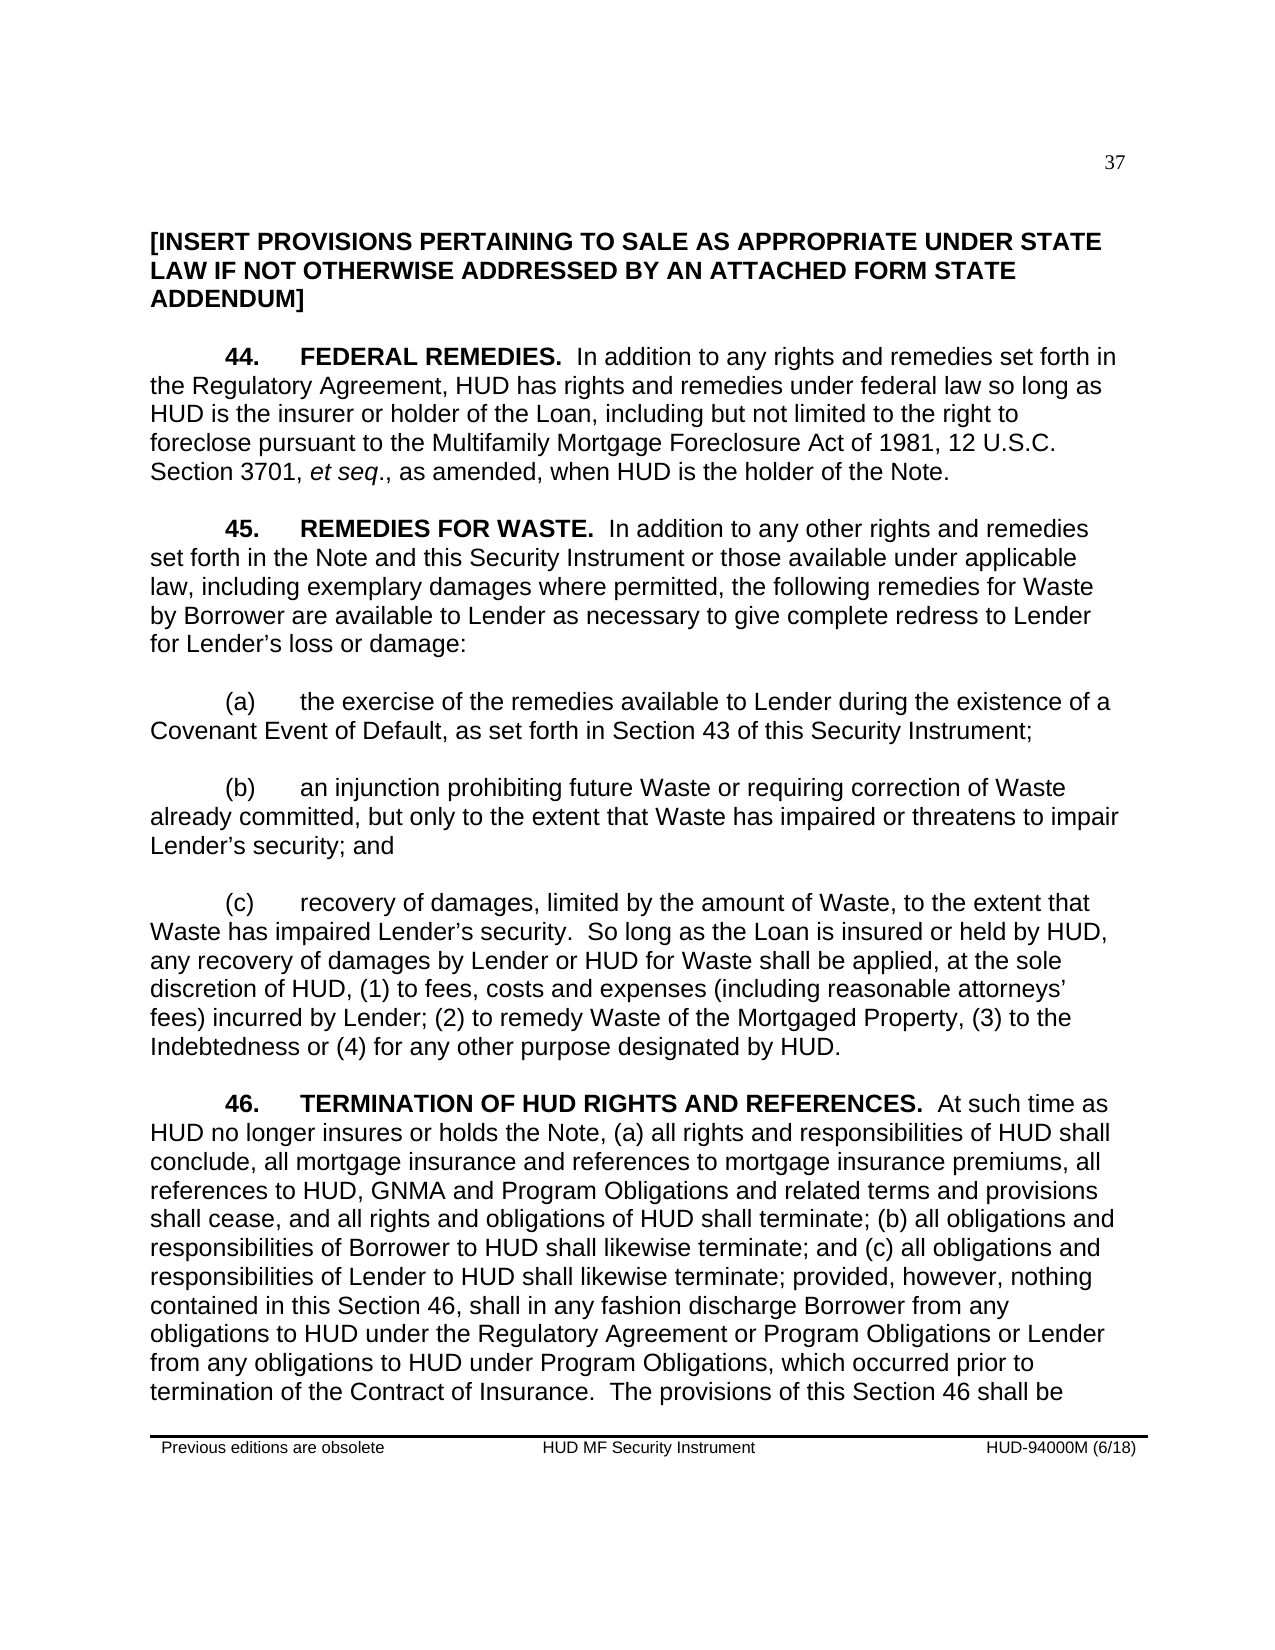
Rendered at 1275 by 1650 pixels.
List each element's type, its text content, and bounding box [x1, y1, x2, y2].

text 45. REMEDIES FOR WASTE. In addition to any other rights and remedies set forth in the Note and this Security Instrument or those available under applicable law, including exemplary damages where permitted, the following remedies for Waste by Borrower are available to Lender as necessary to give complete redress to Lender for Lender’s loss or damage: [150, 514, 1125, 658]
text (a) the exercise of the remedies available to Lender during the existence of a Covenant Event of Default, as set forth in Section 43 of this Security Instrument; [150, 687, 1125, 744]
text (b) an injunction prohibiting future Waste or requiring correction of Waste already committed, but only to the extent that Waste has impaired or threatens to impair Lender’s security; and [150, 773, 1125, 859]
text 44. FEDERAL REMEDIES. In addition to any rights and remedies set forth in the Regulatory Agreement, HUD has rights and remedies under federal law so long as HUD is the insurer or holder of the Loan, including but not limited to the right to foreclose pursuant to the Multifamily Mortgage Foreclosure Act of 1981, 12 U.S.C. Section 3701, et seq., as amended, when HUD is the holder of the Note. [150, 342, 1125, 486]
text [150, 1089, 1125, 1406]
text [INSERT PROVISIONS PERTAINING TO SALE AS APPROPRIATE UNDER STATE LAW if not otherwise addressed by an attached form state Addendum] [150, 227, 1125, 313]
text (c) recovery of damages, limited by the amount of Waste, to the extent that Waste has impaired Lender’s security. So long as the Loan is insured or held by HUD, any recovery of damages by Lender or HUD for Waste shall be applied, at the sole discretion of HUD, (1) to fees, costs and expenses (including reasonable attorneys’ fees) incurred by Lender; (2) to remedy Waste of the Mortgaged Property, (3) to the Indebtedness or (4) for any other purpose designated by HUD. [150, 888, 1125, 1061]
